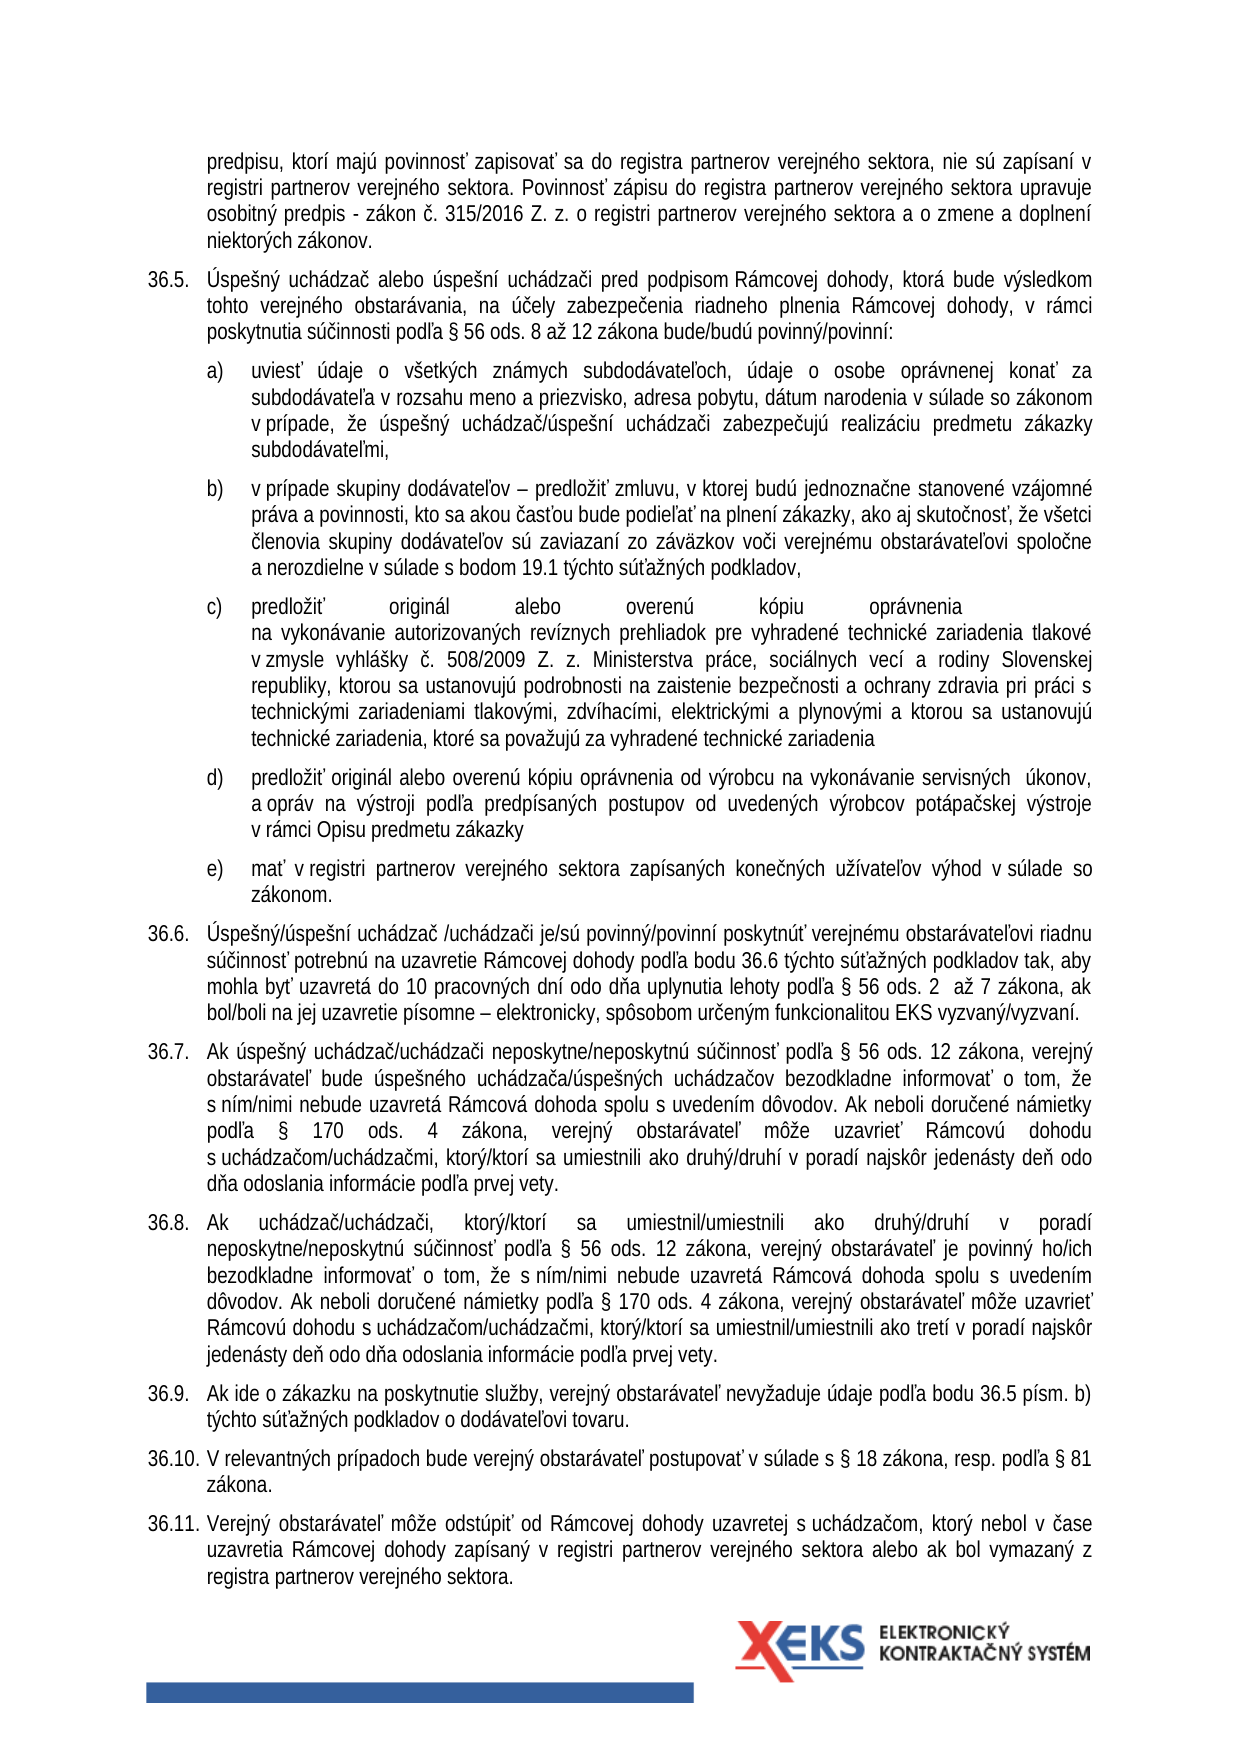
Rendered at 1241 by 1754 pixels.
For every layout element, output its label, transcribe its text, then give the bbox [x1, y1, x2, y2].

list mať v registri partnerov verejného sektora zapísaných konečných užívateľov výhod v súlade so zákonom. [207, 855, 1093, 908]
list Ak ide o zákazku na poskytnutie služby, verejný obstarávateľ nevyžaduje údaje podľa bodu 36.5 písm. b) týchto súťažných podkladov o dodávateľovi tovaru. [148, 1379, 1093, 1432]
list V relevantných prípadoch bude verejný obstarávateľ postupovať v súlade s § 18 zákona, resp. podľa § 81 zákona. [148, 1445, 1093, 1497]
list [148, 148, 1093, 253]
list predložiť originál alebo overenú kópiu oprávnenia na vykonávanie autorizovaných revíznych prehliadok pre vyhradené technické zariadenia tlakové v zmysle vyhlášky č. 508/2009 Z. z. Ministerstva práce, sociálnych vecí a rodiny Slovenskej republiky, ktorou sa ustanovujú podrobnosti na zaistenie bezpečnosti a ochrany zdravia pri práci s technickými zariadeniami tlakovými, zdvíhacími, elektrickými a plynovými a ktorou sa ustanovujú technické zariadenia, ktoré sa považujú za vyhradené technické zariadenia [207, 593, 1093, 751]
list v prípade skupiny dodávateľov – predložiť zmluvu, v ktorej budú jednoznačne stanovené vzájomné práva a povinnosti, kto sa akou časťou bude podieľať na plnení zákazky, ako aj skutočnosť, že všetci členovia skupiny dodávateľov sú zaviazaní zo záväzkov voči verejnému obstarávateľovi spoločne a nerozdielne v súlade s bodom 19.1 týchto súťažných podkladov, [207, 475, 1093, 580]
list Úspešný/úspešní uchádzač /uchádzači je/sú povinný/povinní poskytnúť verejnému obstarávateľovi riadnu súčinnosť potrebnú na uzavretie Rámcovej dohody podľa bodu 36.6 týchto súťažných podkladov tak, aby mohla byť uzavretá do 10 pracovných dní odo dňa uplynutia lehoty podľa § 56 ods. 2 až 7 zákona, ak bol/boli na jej uzavretie písomne – elektronicky, spôsobom určeným funkcionalitou EKS vyzvaný/vyzvaní. [148, 920, 1093, 1026]
list Ak uchádzač/uchádzači, ktorý/ktorí sa umiestnil/umiestnili ako druhý/druhí v poradí neposkytne/neposkytnú súčinnosť podľa § 56 ods. 12 zákona, verejný obstarávateľ je povinný ho/ich bezodkladne informovať o tom, že s ním/nimi nebude uzavretá Rámcová dohoda spolu s uvedením dôvodov. Ak neboli doručené námietky podľa § 170 ods. 4 zákona, verejný obstarávateľ môže uzavrieť Rámcovú dohodu s uchádzačom/uchádzačmi, ktorý/ktorí sa umiestnil/umiestnili ako tretí v poradí najskôr jedenásty deň odo dňa odoslania informácie podľa prvej vety. [148, 1209, 1093, 1367]
picture [146, 1621, 1090, 1703]
list Úspešný uchádzač alebo úspešní uchádzači pred podpisom Rámcovej dohody, ktorá bude výsledkom tohto verejného obstarávania, na účely zabezpečenia riadneho plnenia Rámcovej dohody, v rámci poskytnutia súčinnosti podľa § 56 ods. 8 až 12 zákona bude/budú povinný/povinní: [148, 266, 1093, 344]
list Ak úspešný uchádzač/uchádzači neposkytne/neposkytnú súčinnosť podľa § 56 ods. 12 zákona, verejný obstarávateľ bude úspešného uchádzača/úspešných uchádzačov bezodkladne informovať o tom, že s ním/nimi nebude uzavretá Rámcová dohoda spolu s uvedením dôvodov. Ak neboli doručené námietky podľa § 170 ods. 4 zákona, verejný obstarávateľ môže uzavrieť Rámcovú dohodu s uchádzačom/uchádzačmi, ktorý/ktorí sa umiestnili ako druhý/druhí v poradí najskôr jedenásty deň odo dňa odoslania informácie podľa prvej vety. [148, 1038, 1093, 1196]
list Verejný obstarávateľ môže odstúpiť od Rámcovej dohody uzavretej s uchádzačom, ktorý nebol v čase uzavretia Rámcovej dohody zapísaný v registri partnerov verejného sektora alebo ak bol vymazaný z registra partnerov verejného sektora. [148, 1510, 1093, 1589]
list predložiť originál alebo overenú kópiu oprávnenia od výrobcu na vykonávanie servisných úkonov, a opráv na výstroji podľa predpísaných postupov od uvedených výrobcov potápačskej výstroje v rámci Opisu predmetu zákazky [207, 763, 1093, 843]
list uviesť údaje o všetkých známych subdodávateľoch, údaje o osobe oprávnenej konať za subdodávateľa v rozsahu meno a priezvisko, adresa pobytu, dátum narodenia v súlade so zákonom v prípade, že úspešný uchádzač/úspešní uchádzači zabezpečujú realizáciu predmetu zákazky subdodávateľmi, [207, 357, 1093, 462]
